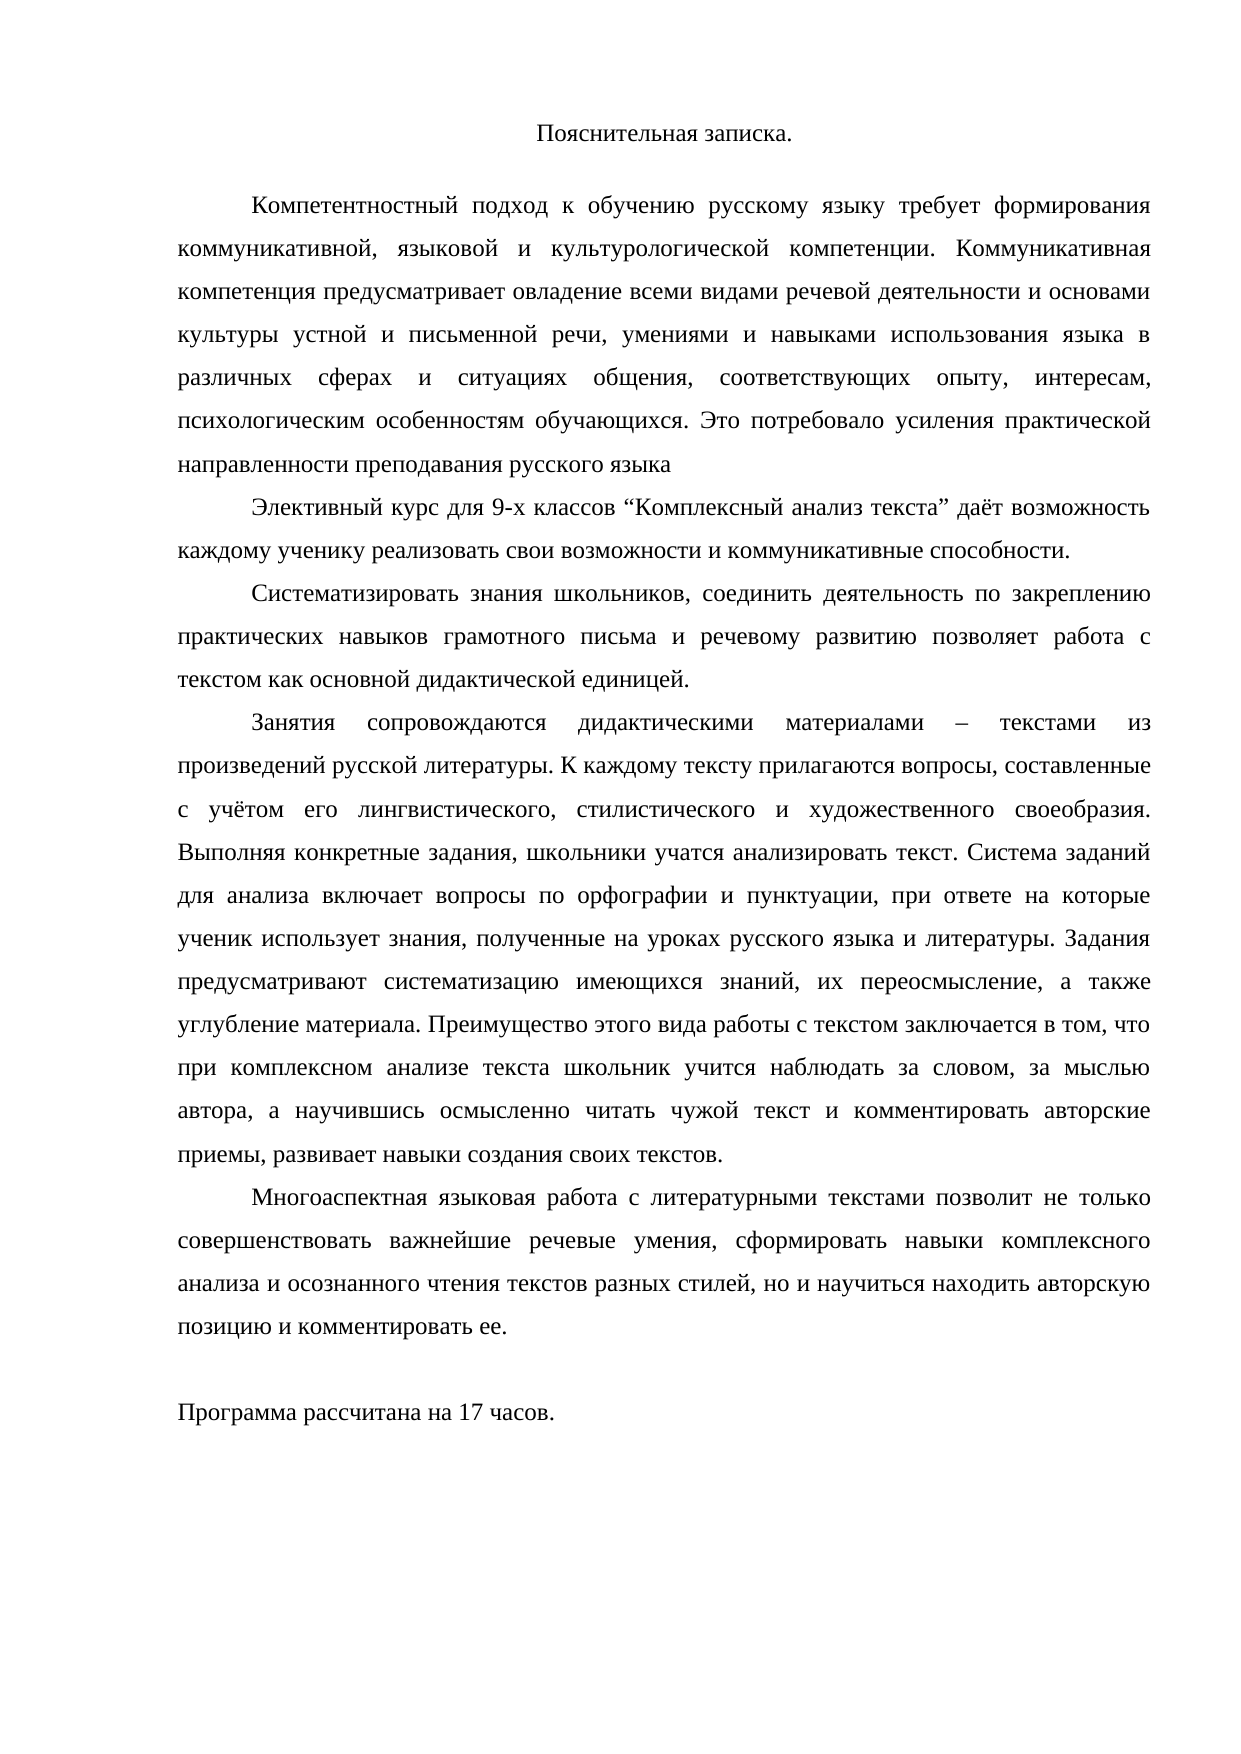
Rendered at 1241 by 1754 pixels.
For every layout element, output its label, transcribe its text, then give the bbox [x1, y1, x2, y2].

text Систематизировать знания школьников, соединить деятельность по закреплению практических навыков грамотного письма и речевому развитию позволяет работа с текстом как основной дидактической единицей. [177, 578, 1152, 693]
text Компетентностный подход к обучению русскому языку требует формирования коммуникативной, языковой и культурологической компетенции. Коммуникативная компетенция предусматривает овладение всеми видами речевой деятельности и основами культуры устной и письменной речи, умениями и навыками использования языка в различных сферах и ситуациях общения, соответствующих опыту, интересам, психологическим особенностям обучающихся. Это потребовало усиления практической направленности преподавания русского языка [177, 190, 1152, 477]
text Многоаспектная языковая работа с литературными текстами позволит не только совершенствовать важнейшие речевые умения, сформировать навыки комплексного анализа и осознанного чтения текстов разных стилей, но и научиться находить авторскую позицию и комментировать ее. [177, 1182, 1152, 1340]
text Занятия сопровождаются дидактическими материалами – текстами из произведений русской литературы. К каждому тексту прилагаются вопросы, составленные с учётом его лингвистического, стилистического и художественного своеобразия. Выполняя конкретные задания, школьники учатся анализировать текст. Система заданий для анализа включает вопросы по орфографии и пунктуации, при ответе на которые ученик использует знания, полученные на уроках русского языка и литературы. Задания предусматривают систематизацию имеющихся знаний, их переосмысление, а также углубление материала. Преимущество этого вида работы с текстом заключается в том, что при комплексном анализе текста школьник учится наблюдать за словом, за мыслью автора, а научившись осмысленно читать чужой текст и комментировать авторские приемы, развивает навыки создания своих текстов. [177, 707, 1152, 1167]
text Пояснительная записка. [177, 118, 1152, 147]
text Элективный курс для 9-х классов “Комплексный анализ текста” даёт возможность каждому ученику реализовать свои возможности и коммуникативные способности. [177, 492, 1152, 564]
text Программа рассчитана на 17 часов. [177, 1397, 1152, 1426]
